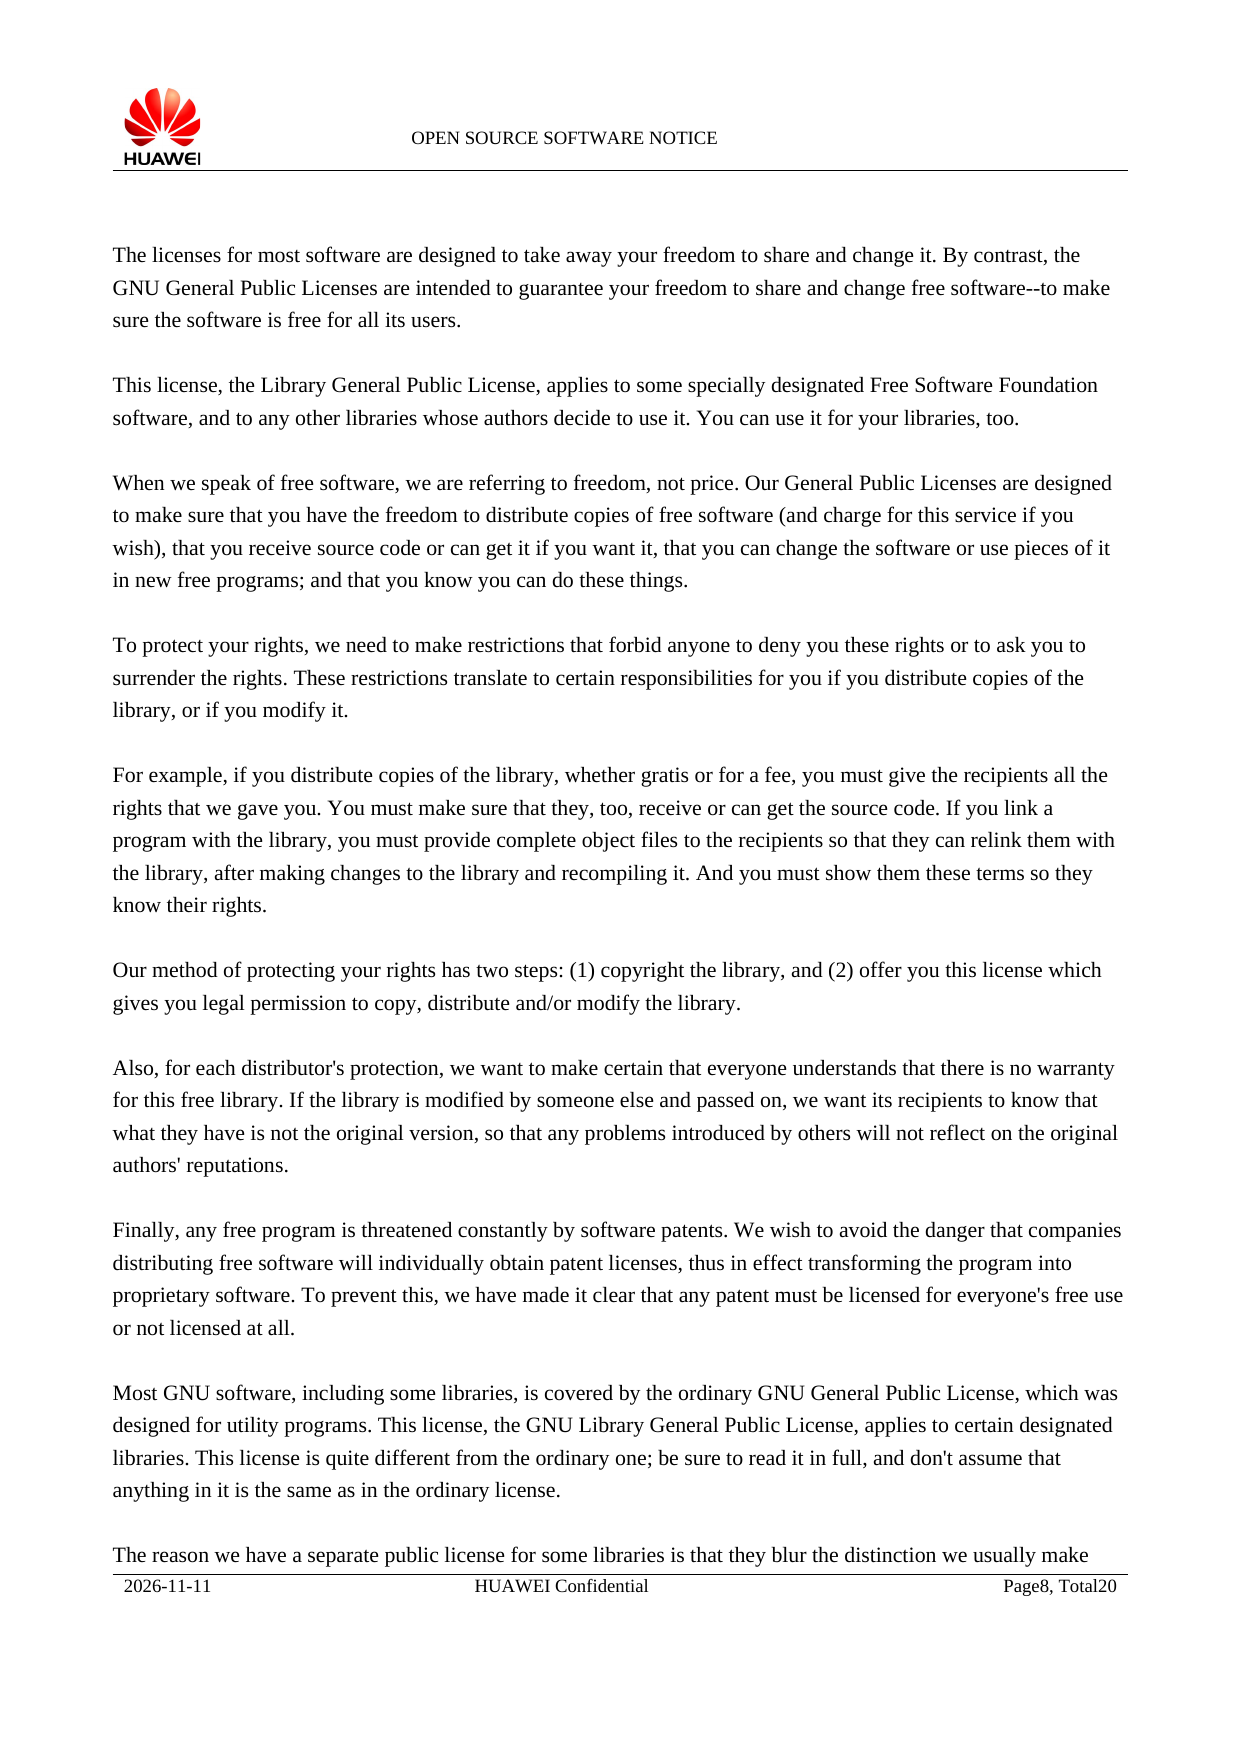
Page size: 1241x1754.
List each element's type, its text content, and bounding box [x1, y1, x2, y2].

picture [124, 88, 201, 165]
